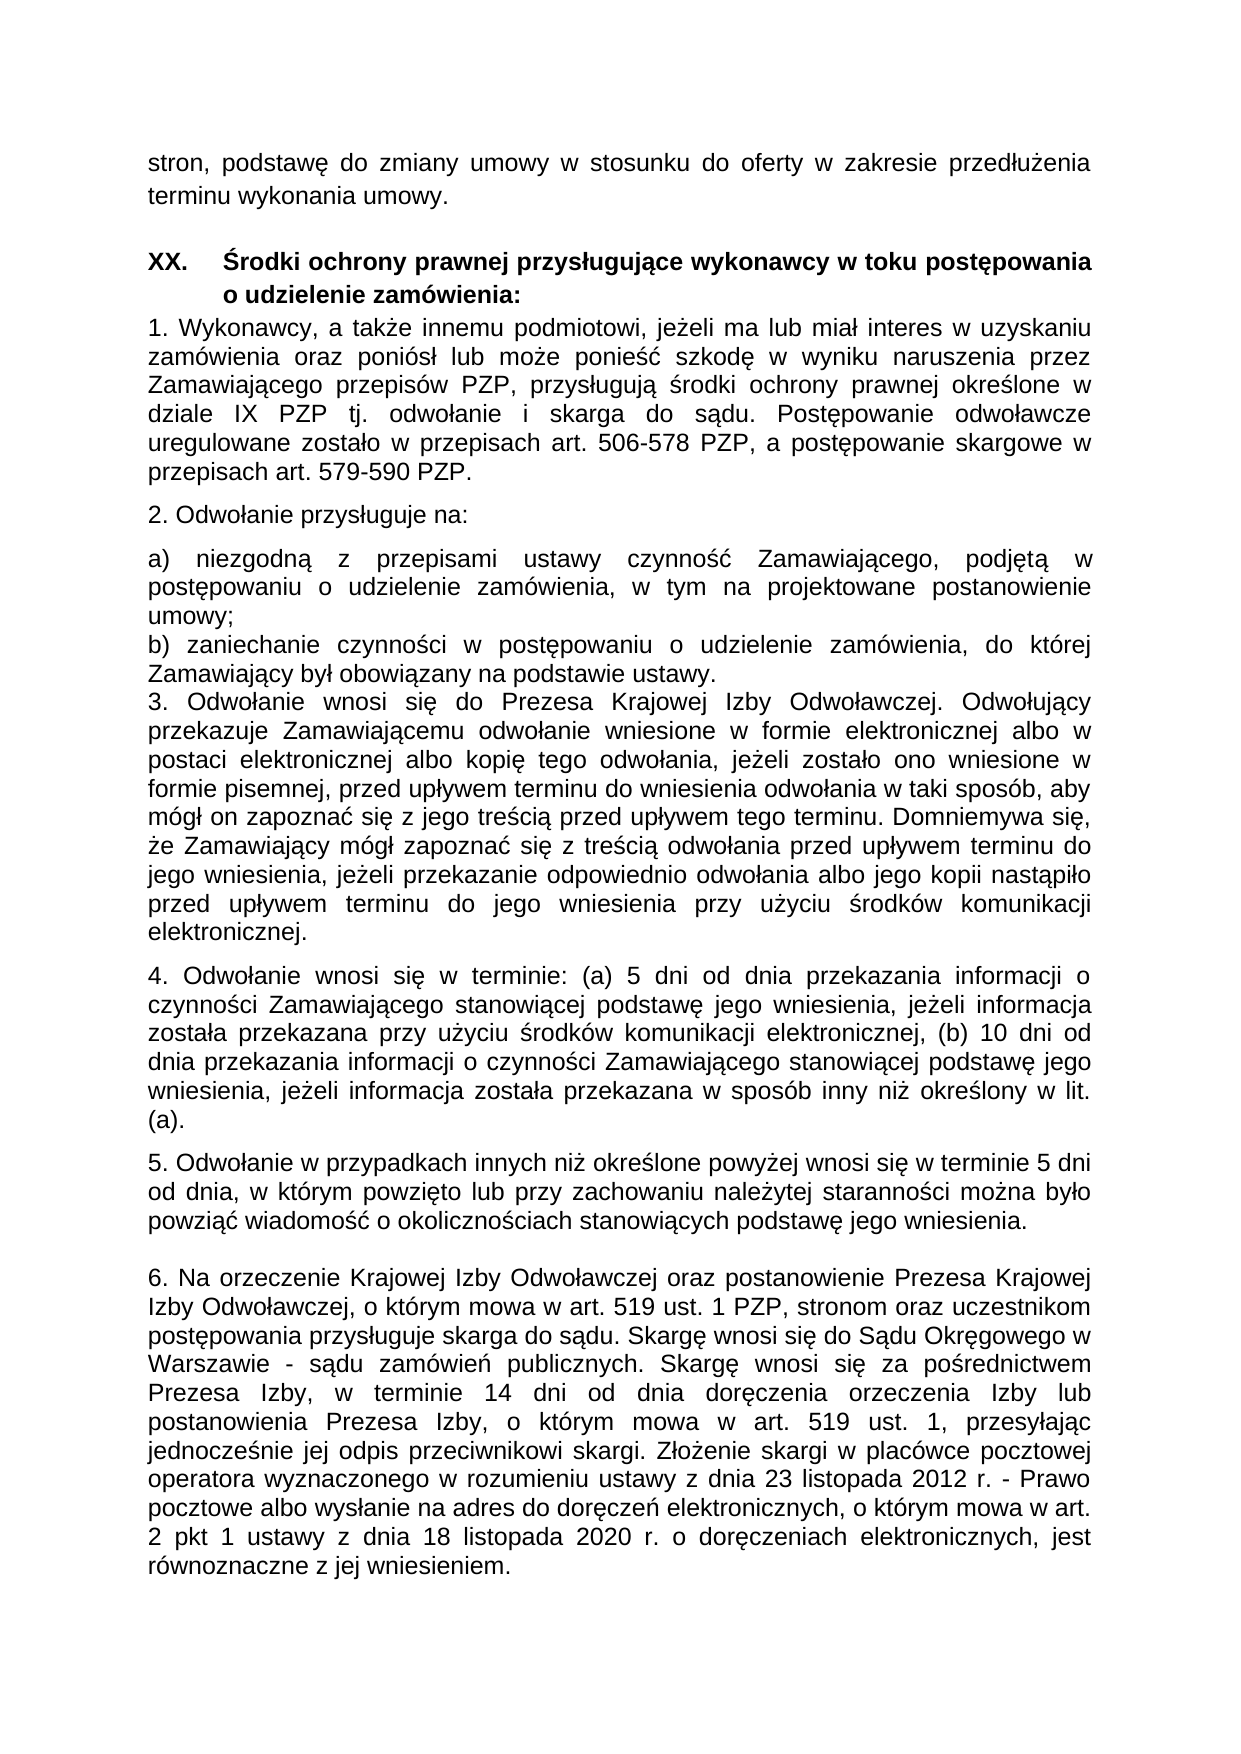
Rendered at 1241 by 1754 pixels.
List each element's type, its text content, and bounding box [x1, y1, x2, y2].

text 3. Odwołanie wnosi się do Prezesa Krajowej Izby Odwoławczej. Odwołujący przekazuje Zamawiającemu odwołanie wniesione w formie elektronicznej albo w postaci elektronicznej albo kopię tego odwołania, jeżeli zostało ono wniesione w formie pisemnej, przed upływem terminu do wniesienia odwołania w taki sposób, aby mógł on zapoznać się z jego treścią przed upływem tego terminu. Domniemywa się, że Zamawiający mógł zapoznać się z treścią odwołania przed upływem terminu do jego wniesienia, jeżeli przekazanie odpowiednio odwołania albo jego kopii nastąpiło przed upływem terminu do jego wniesienia przy użyciu środków komunikacji elektronicznej. [148, 687, 1093, 946]
text 1. Wykonawcy, a także innemu podmiotowi, jeżeli ma lub miał interes w uzyskaniu zamówienia oraz poniósł lub może ponieść szkodę w wyniku naruszenia przez Zamawiającego przepisów PZP, przysługują środki ochrony prawnej określone w dziale IX PZP tj. odwołanie i skarga do sądu. Postępowanie odwoławcze uregulowane zostało w przepisach art. 506-578 PZP, a postępowanie skargowe w przepisach art. 579-590 PZP. [148, 313, 1093, 485]
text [148, 148, 1093, 209]
text 6. Na orzeczenie Krajowej Izby Odwoławczej oraz postanowienie Prezesa Krajowej Izby Odwoławczej, o którym mowa w art. 519 ust. 1 PZP, stronom oraz uczestnikom postępowania przysługuje skarga do sądu. Skargę wnosi się do Sądu Okręgowego w Warszawie - sądu zamówień publicznych. Skargę wnosi się za pośrednictwem Prezesa Izby, w terminie 14 dni od dnia doręczenia orzeczenia Izby lub postanowienia Prezesa Izby, o którym mowa w art. 519 ust. 1, przesyłając jednocześnie jej odpis przeciwnikowi skargi. Złożenie skargi w placówce pocztowej operatora wyznaczonego w rozumieniu ustawy z dnia 23 listopada 2012 r. - Prawo pocztowe albo wysłanie na adres do doręczeń elektronicznych, o którym mowa w art. 2 pkt 1 ustawy z dnia 18 listopada 2020 r. o doręczeniach elektronicznych, jest równoznaczne z jej wniesieniem. [148, 1263, 1093, 1579]
text 4. Odwołanie wnosi się w terminie: (a) 5 dni od dnia przekazania informacji o czynności Zamawiającego stanowiącej podstawę jego wniesienia, jeżeli informacja została przekazana przy użyciu środków komunikacji elektronicznej, (b) 10 dni od dnia przekazania informacji o czynności Zamawiającego stanowiącej podstawę jego wniesienia, jeżeli informacja została przekazana w sposób inny niż określony w lit. (a). [148, 961, 1093, 1133]
text 5. Odwołanie w przypadkach innych niż określone powyżej wnosi się w terminie 5 dni od dnia, w którym powzięto lub przy zachowaniu należytej staranności można było powziąć wiadomość o okolicznościach stanowiących podstawę jego wniesienia. [148, 1148, 1093, 1234]
text b) zaniechanie czynności w postępowaniu o udzielenie zamówienia, do której Zamawiający był obowiązany na podstawie ustawy. [148, 630, 1093, 687]
text 2. Odwołanie przysługuje na: [148, 500, 1093, 529]
list Środki ochrony prawnej przysługujące wykonawcy w toku postępowania o udzielenie zamówienia: [148, 247, 1093, 308]
text a) niezgodną z przepisami ustawy czynność Zamawiającego, podjętą w postępowaniu o udzielenie zamówienia, w tym na projektowane postanowienie umowy; [148, 543, 1093, 630]
